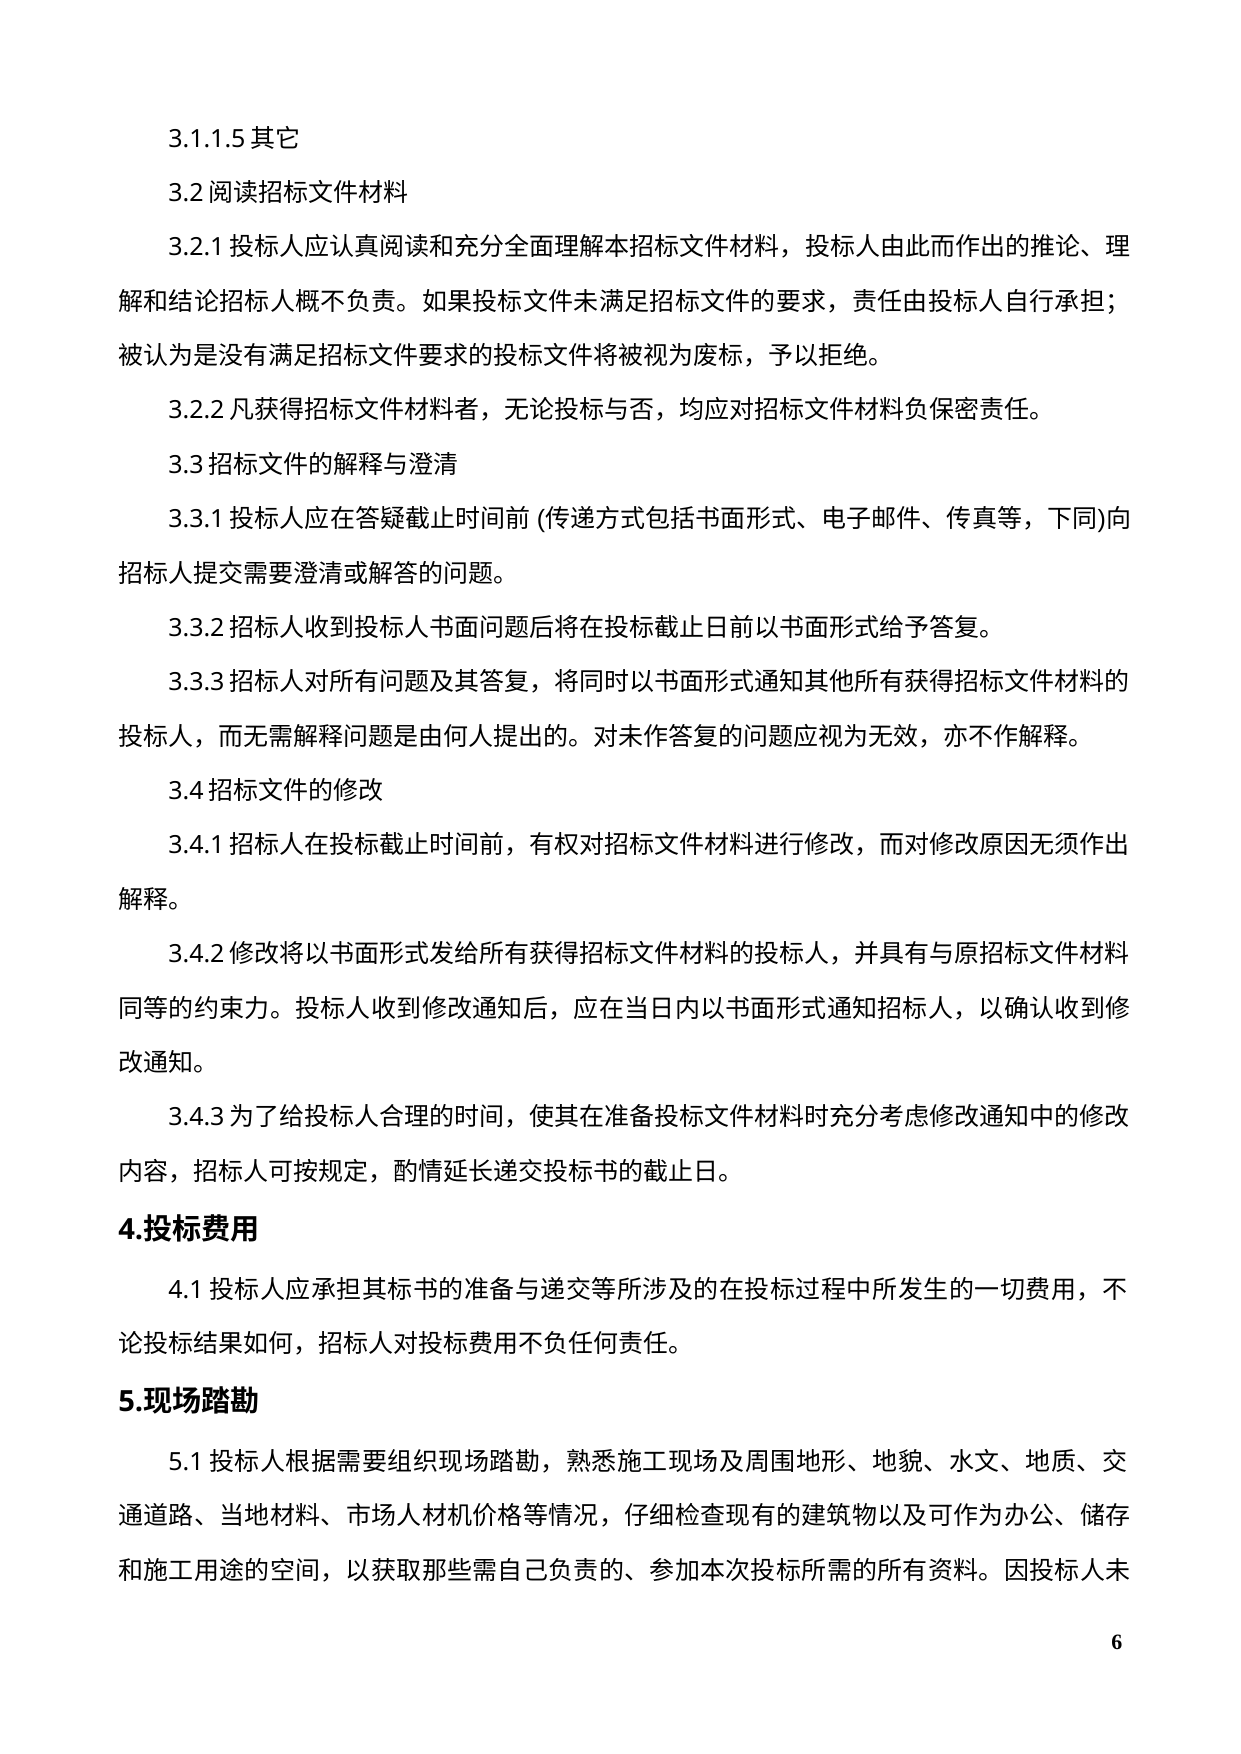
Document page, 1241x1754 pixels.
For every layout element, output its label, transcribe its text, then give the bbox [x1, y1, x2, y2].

text 招标人对所有问题及其答复，将同时以书面形式通知其他所有获得招标文件材料的投标人，而无需解释问题是由何人提出的。对未作答复的问题应视为无效，亦不作解释。 [118, 662, 1131, 752]
text 投标人应认真阅读和充分全面理解本招标文件材料，投标人由此而作出的推论、理解和结论招标人概不负责。如果投标文件未满足招标文件的要求，责任由投标人自行承担；被认为是没有满足招标文件要求的投标文件将被视为废标，予以拒绝。 [118, 227, 1131, 372]
text .5其它 [118, 118, 1131, 154]
text 4.投标费用 [118, 1206, 1130, 1248]
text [118, 1441, 1131, 1586]
text 5.现场踏勘 [118, 1378, 1130, 1420]
text 3.3招标文件的解释与澄清 [118, 444, 1131, 481]
text 招标人在投标截止时间前，有权对招标文件材料进行修改，而对修改原因无须作出解释。 [118, 825, 1131, 916]
text 3.4招标文件的修改 [118, 771, 1131, 807]
text 凡获得招标文件材料者，无论投标与否，均应对招标文件材料负保密责任。 [118, 390, 1131, 426]
text 投标人应在答疑截止时间前 (传递方式包括书面形式、电子邮件、传真等，下同)向招标人提交需要澄清或解答的问题。 [118, 499, 1131, 589]
text 招标人收到投标人书面问题后将在投标截止日前以书面形式给予答复。 [118, 607, 1131, 644]
text 修改将以书面形式发给所有获得招标文件材料的投标人，并具有与原招标文件材料同等的约束力。投标人收到修改通知后，应在当日内以书面形式通知招标人，以确认收到修改通知。 [118, 934, 1131, 1079]
text 4.1投标人应承担其标书的准备与递交等所涉及的在投标过程中所发生的一切费用，不论投标结果如何，招标人对投标费用不负任何责任。 [118, 1269, 1131, 1360]
text 3.2阅读招标文件材料 [118, 172, 1131, 209]
text 为了给投标人合理的时间，使其在准备投标文件材料时充分考虑修改通知中的修改内容，招标人可按规定，酌情延长递交投标书的截止日。 [118, 1097, 1131, 1187]
